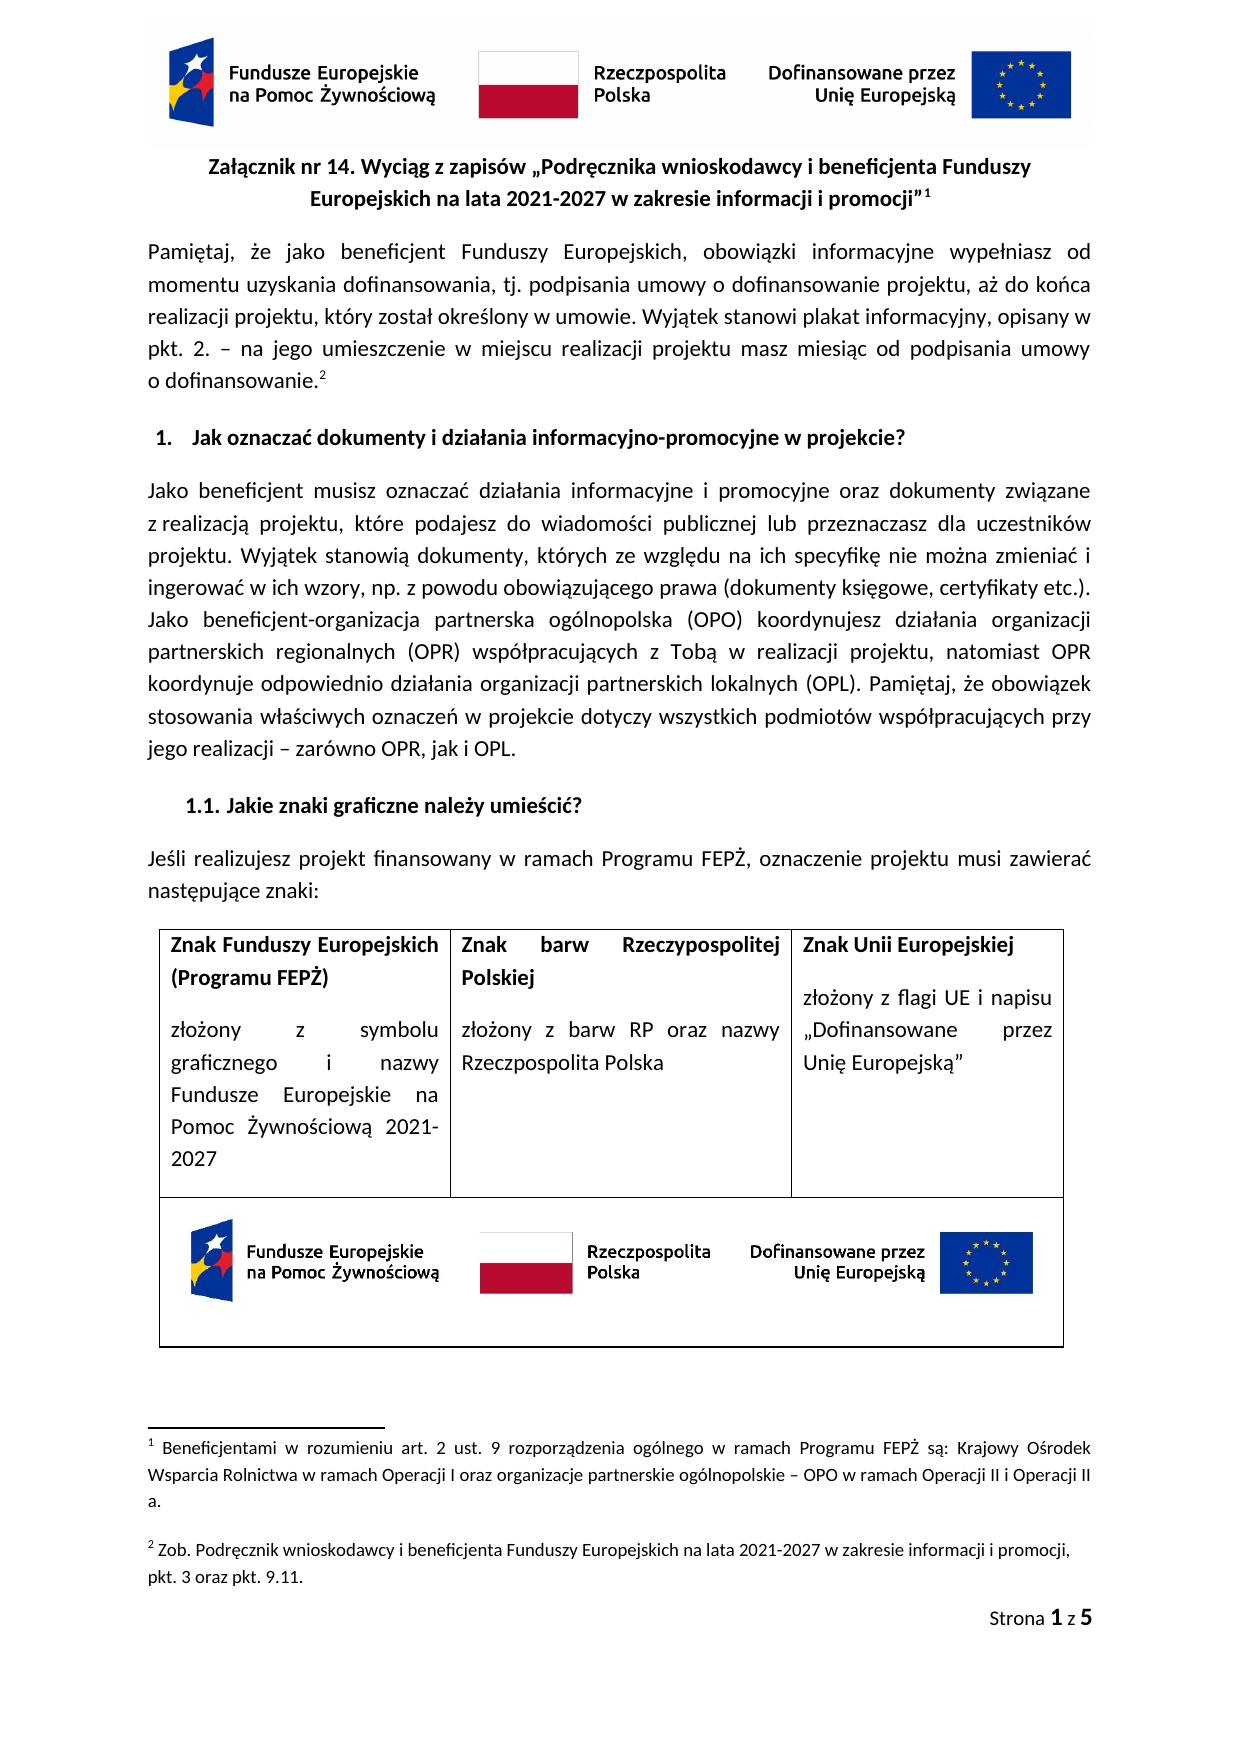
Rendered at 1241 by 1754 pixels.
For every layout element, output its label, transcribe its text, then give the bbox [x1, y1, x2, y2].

picture [147, 15, 1093, 149]
text Pamiętaj, że jako beneficjent Funduszy Europejskich, obowiązki informacyjne wypełniasz od momentu uzyskania dofinansowania, tj. podpisania umowy o dofinansowanie projektu, aż do końca realizacji projektu, który został określony w umowie. Wyjątek stanowi plakat informacyjny, opisany w pkt. 2. – na jego umieszczenie w miejscu realizacji projektu masz miesiąc od podpisania umowy o dofinansowanie. [148, 237, 1093, 394]
text Jeśli realizujesz projekt finansowany w ramach Programu FEPŻ, oznaczenie projektu musi zawierać następujące znaki: [148, 844, 1093, 904]
table_header Znak barw Rzeczypospolitej Polskiej złożony z barw RP oraz nazwy Rzeczpospolita Polska [451, 930, 791, 1197]
text Załącznik nr 14. Wyciąg z zapisów „Podręcznika wnioskodawcy i beneficjenta Funduszy Europejskich na lata 2021-2027 w zakresie informacji i promocji” [148, 148, 1093, 212]
text Jako beneficjent musisz oznaczać działania informacyjne i promocyjne oraz dokumenty związane z realizacją projektu, które podajesz do wiadomości publicznej lub przeznaczasz dla uczestników projektu. Wyjątek stanowią dokumenty, których ze względu na ich specyfikę nie można zmieniać i ingerować w ich wzory, np. z powodu obowiązującego prawa (dokumenty księgowe, certyfikaty etc.). Jako beneficjent-organizacja partnerska ogólnopolska (OPO) koordynujesz działania organizacji partnerskich regionalnych (OPR) współpracujących z Tobą w realizacji projektu, natomiast OPR koordynuje odpowiednio działania organizacji partnerskich lokalnych (OPL). Pamiętaj, że obowiązek stosowania właściwych oznaczeń w projekcie dotyczy wszystkich podmiotów współpracujących przy jego realizacji – zarówno OPR, jak i OPL. [148, 476, 1093, 762]
table_header Znak Funduszy Europejskich (Programu FEPŻ) złożony z symbolu graficznego i nazwy Fundusze Europejskie na Pomoc Żywnościową 2021-2027 [160, 930, 450, 1197]
picture [170, 1198, 1053, 1322]
table_header Znak Unii Europejskiej złożony z flagi UE i napisu „Dofinansowane przez Unię Europejską” [792, 930, 1063, 1197]
table_cell [160, 1198, 1063, 1346]
subtitle Jakie znaki graficzne należy umieścić? [185, 791, 1093, 819]
subtitle Jak oznaczać dokumenty i działania informacyjno-promocyjne w projekcie? [155, 423, 1093, 451]
